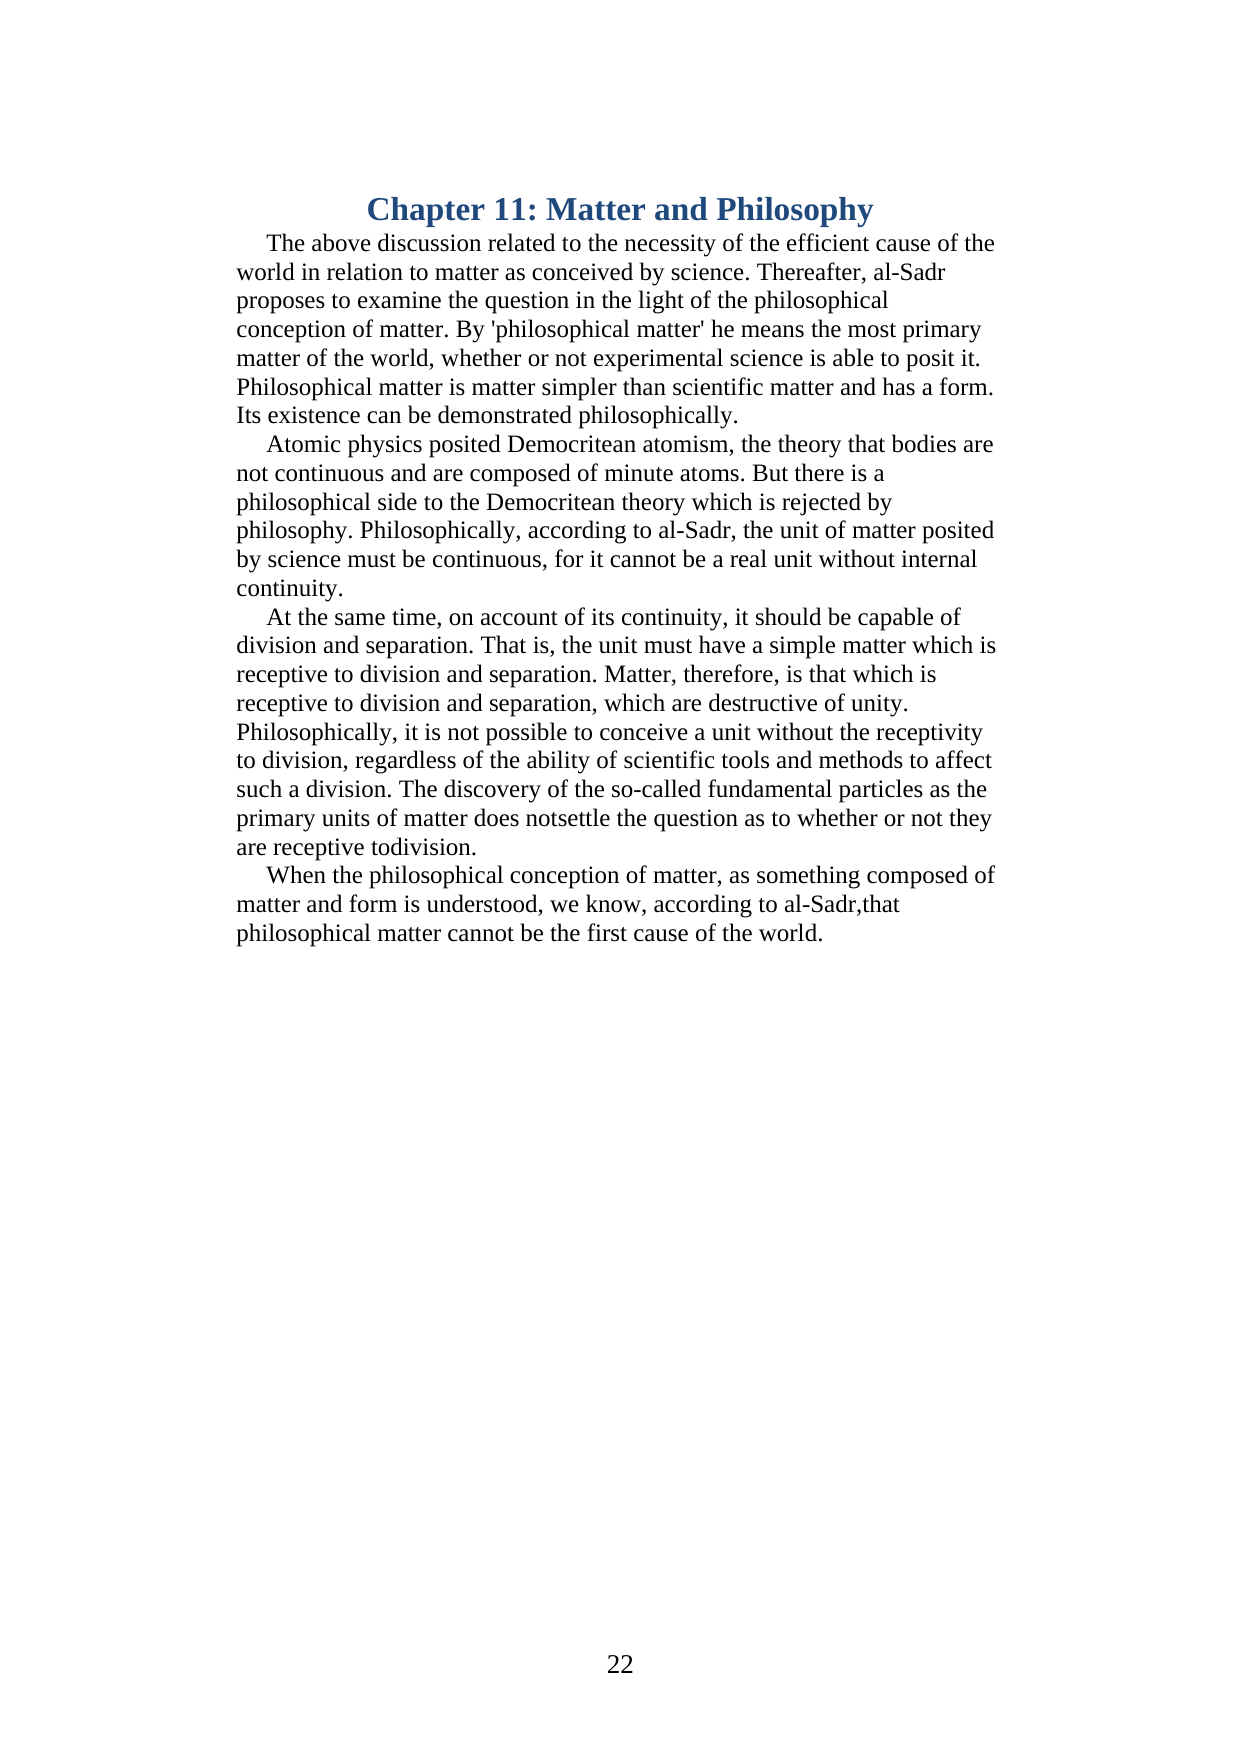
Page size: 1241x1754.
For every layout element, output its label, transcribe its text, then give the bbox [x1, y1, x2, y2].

text Atomic physics posited Democritean atomism, the theory that bodies are not continuous and are composed of minute atoms. But there is a philosophical side to the Democritean theory which is rejected by philosophy. Philosophically, according to al-Sadr, the unit of matter posited by science must be continuous, for it cannot be a real unit without internal continuity. [236, 429, 1004, 602]
text At the same time, on account of its continuity, it should be capable of division and separation. That is, the unit must have a simple matter which is receptive to division and separation. Matter, therefore, is that which is receptive to division and separation, which are destructive of unity. Philosophically, it is not possible to conceive a unit without the receptivity to division, regardless of the ability of scientific tools and methods to affect such a division. The discovery of the so-called fundamental particles as the primary units of matter does notsettle the question as to whether or not they are receptive todivision. [236, 602, 1004, 861]
subtitle Chapter 11: Matter and Philosophy [236, 190, 1004, 228]
text The above discussion related to the necessity of the efficient cause of the world in relation to matter as conceived by science. Thereafter, al-Sadr proposes to examine the question in the light of the philosophical conception of matter. By 'philosophical matter' he means the most primary matter of the world, whether or not experimental science is able to posit it. Philosophical matter is matter simpler than scientific matter and has a form. Its existence can be demonstrated philosophically. [236, 228, 1004, 429]
text When the philosophical conception of matter, as something composed of matter and form is understood, we know, according to al-Sadr,that philosophical matter cannot be the first cause of the world. [236, 861, 1004, 947]
